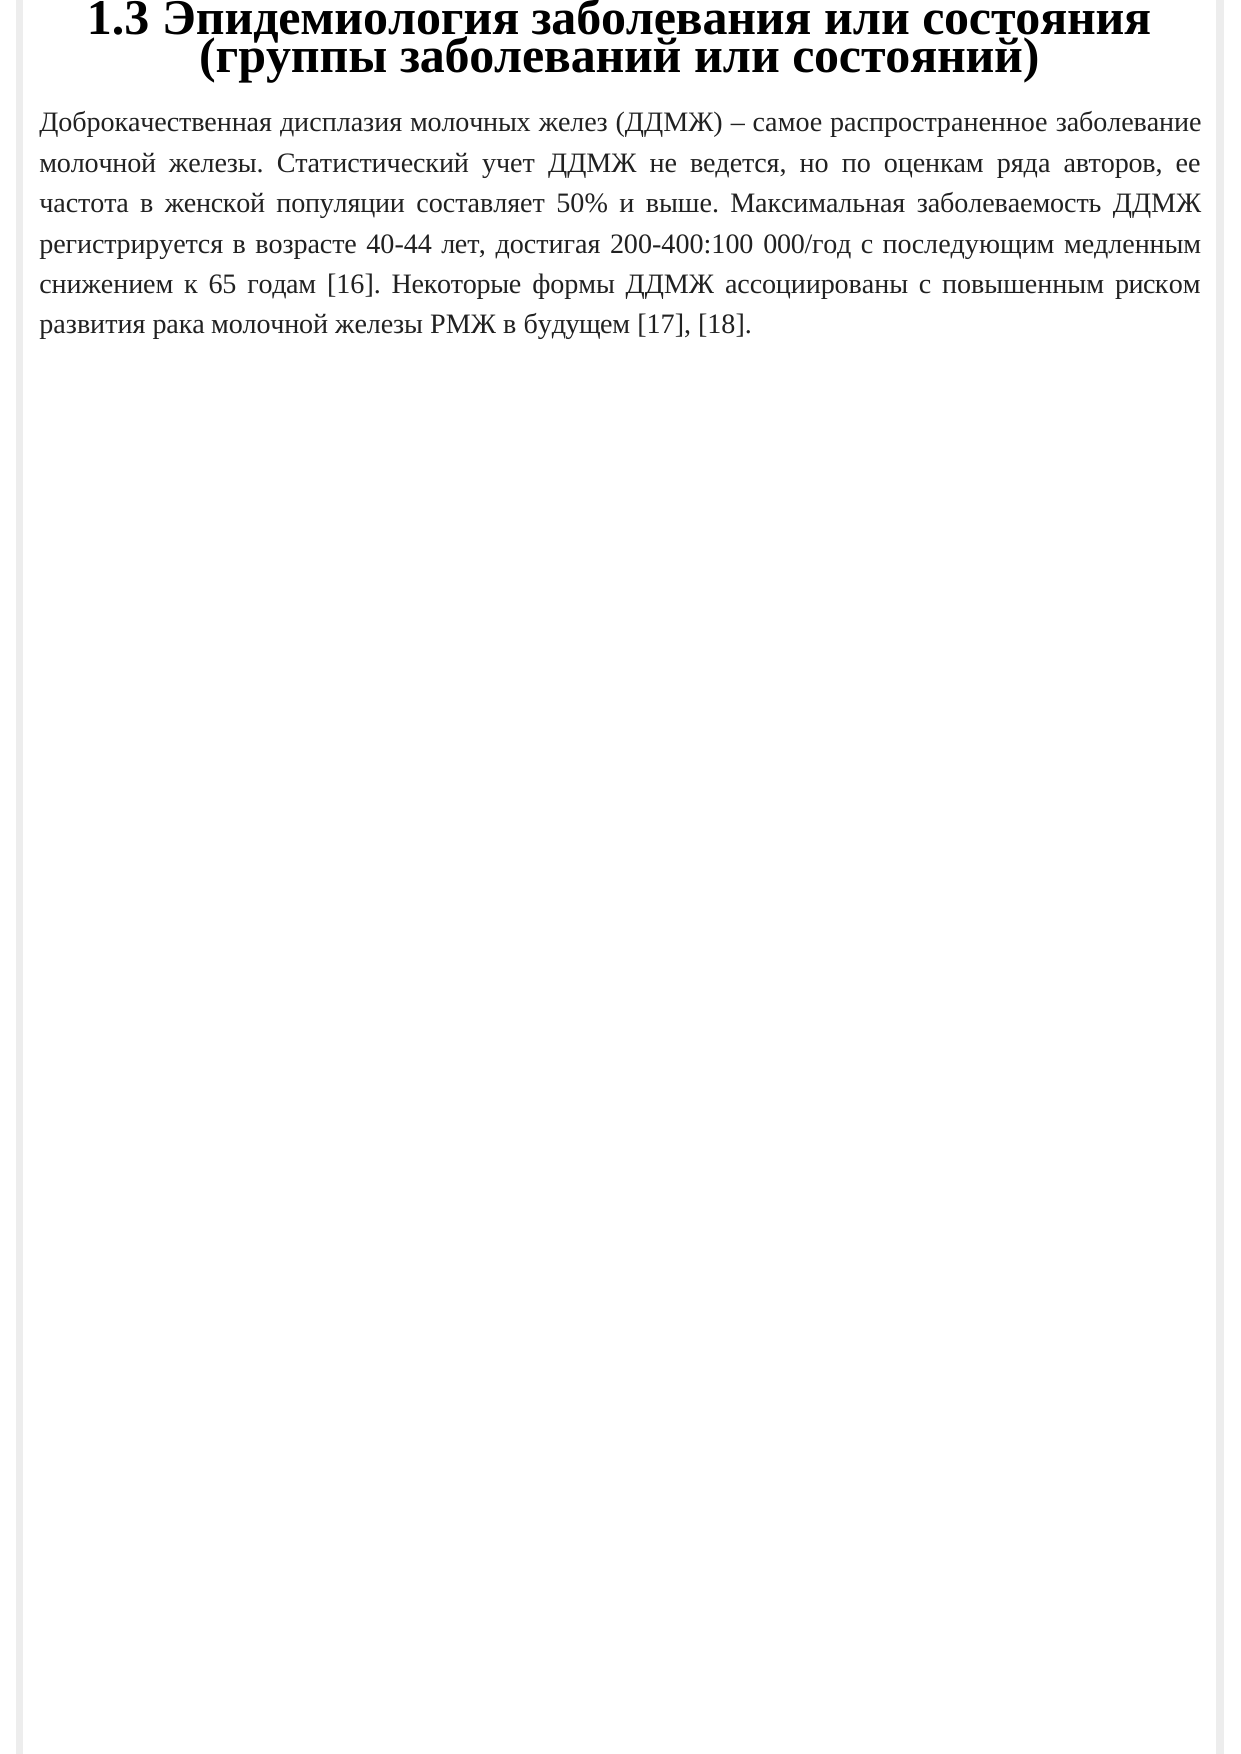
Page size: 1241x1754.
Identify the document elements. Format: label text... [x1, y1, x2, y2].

text Доброкачественная дисплазия молочных желез (ДДМЖ) – самое распространенное заболевание молочной железы. Статистический учет ДДМЖ не ведется, но по оценкам ряда авторов, ее частота в женской популяции составляет 50% и выше. Максимальная заболеваемость ДДМЖ регистрируется в возрасте 40-44 лет, достигая 200-400:100 000/год с последующим медленным снижением к 65 годам [16]. Некоторые формы ДДМЖ ассоциированы с повышенным риском развития рака молочной железы РМЖ в будущем [17], [18]. [39, 105, 1201, 340]
subtitle Эпидемиология заболевания или состояния (группы заболеваний или состояний) [87, 3, 1154, 83]
